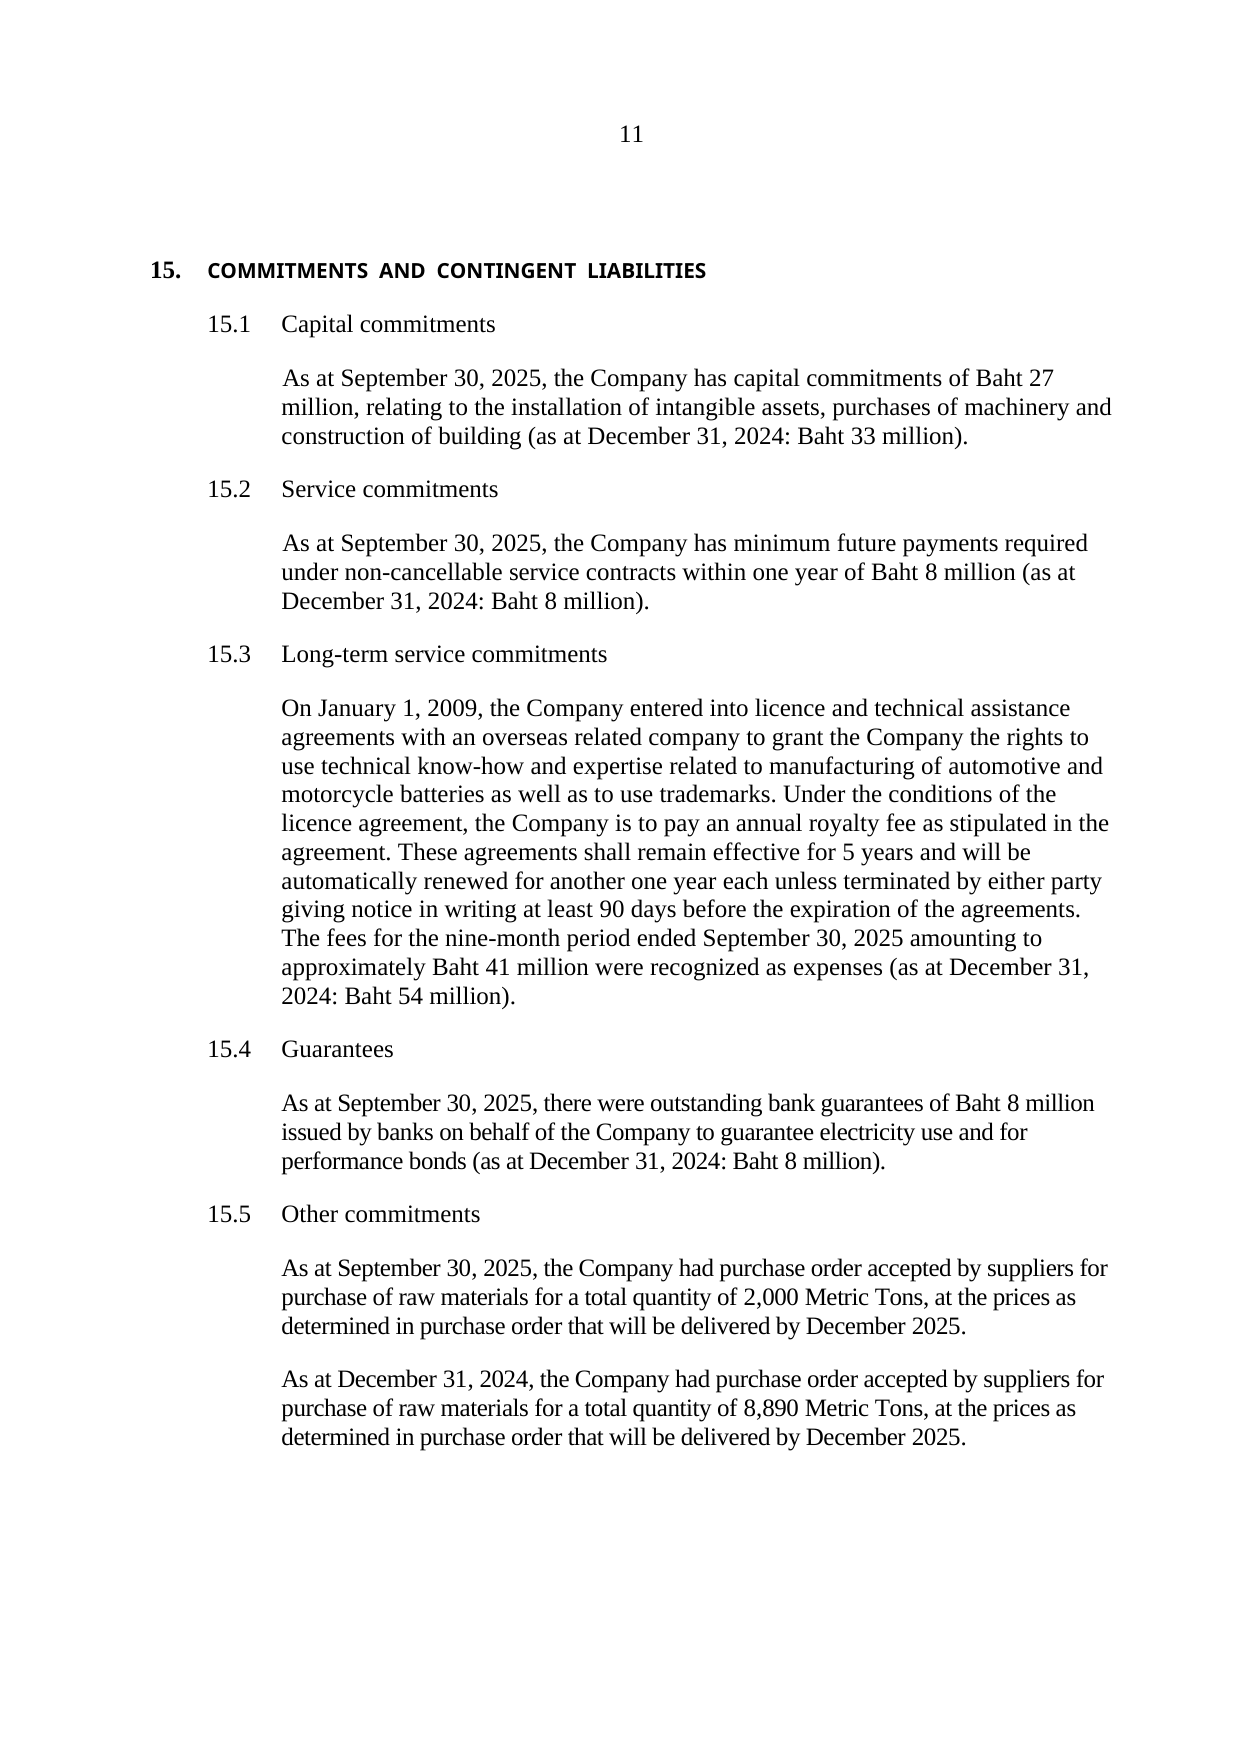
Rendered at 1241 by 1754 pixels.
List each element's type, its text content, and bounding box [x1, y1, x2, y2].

text As at September 30, 2025, the Company had purchase order accepted by suppliers for purchase of raw materials for a total quantity of 2,000 Metric Tons, at the prices as determined in purchase order that will be delivered by December 2025. [281, 1253, 1117, 1339]
text 15.3 Long-term service commitments [150, 639, 1106, 668]
text 15.2 Service commitments [207, 474, 1117, 503]
text As at December 31, 2024, the Company had purchase order accepted by suppliers for purchase of raw materials for a total quantity of 8,890 Metric Tons, at the prices as determined in purchase order that will be delivered by December 2025. [281, 1364, 1117, 1451]
text As at September 30, 2025, the Company has minimum future payments required under non-cancellable service contracts within one year of Baht 8 million (as at December 31, 2024: Baht 8 million). [281, 528, 1113, 614]
text 15.5 Other commitments [150, 1199, 1106, 1228]
text 15. Commitments and contingent liabilities [150, 255, 1113, 284]
text 15.4 Guarantees [150, 1034, 1106, 1063]
text On January 1, 2009, the Company entered into licence and technical assistance agreements with an overseas related company to grant the Company the rights to use technical know-how and expertise related to manufacturing of automotive and motorcycle batteries as well as to use trademarks. Under the conditions of the licence agreement, the Company is to pay an annual royalty fee as stipulated in the agreement. These agreements shall remain effective for 5 years and will be automatically renewed for another one year each unless terminated by either party giving notice in writing at least 90 days before the expiration of the agreements. The fees for the nine-month period ended September 30, 2025 amounting to approximately Baht 41 million were recognized as expenses (as at December 31, 2024: Baht 54 million). [281, 693, 1117, 1009]
text As at September 30, 2025, the Company has capital commitments of Baht 27 million, relating to the installation of intangible assets, purchases of machinery and construction of building (as at December 31, 2024: Baht 33 million). [281, 363, 1113, 449]
text As at September 30, 2025, there were outstanding bank guarantees of Baht 8 million issued by banks on behalf of the Company to guarantee electricity use and for performance bonds (as at December 31, 2024: Baht 8 million). [281, 1088, 1117, 1174]
text 15.1 Capital commitments [207, 309, 1117, 338]
